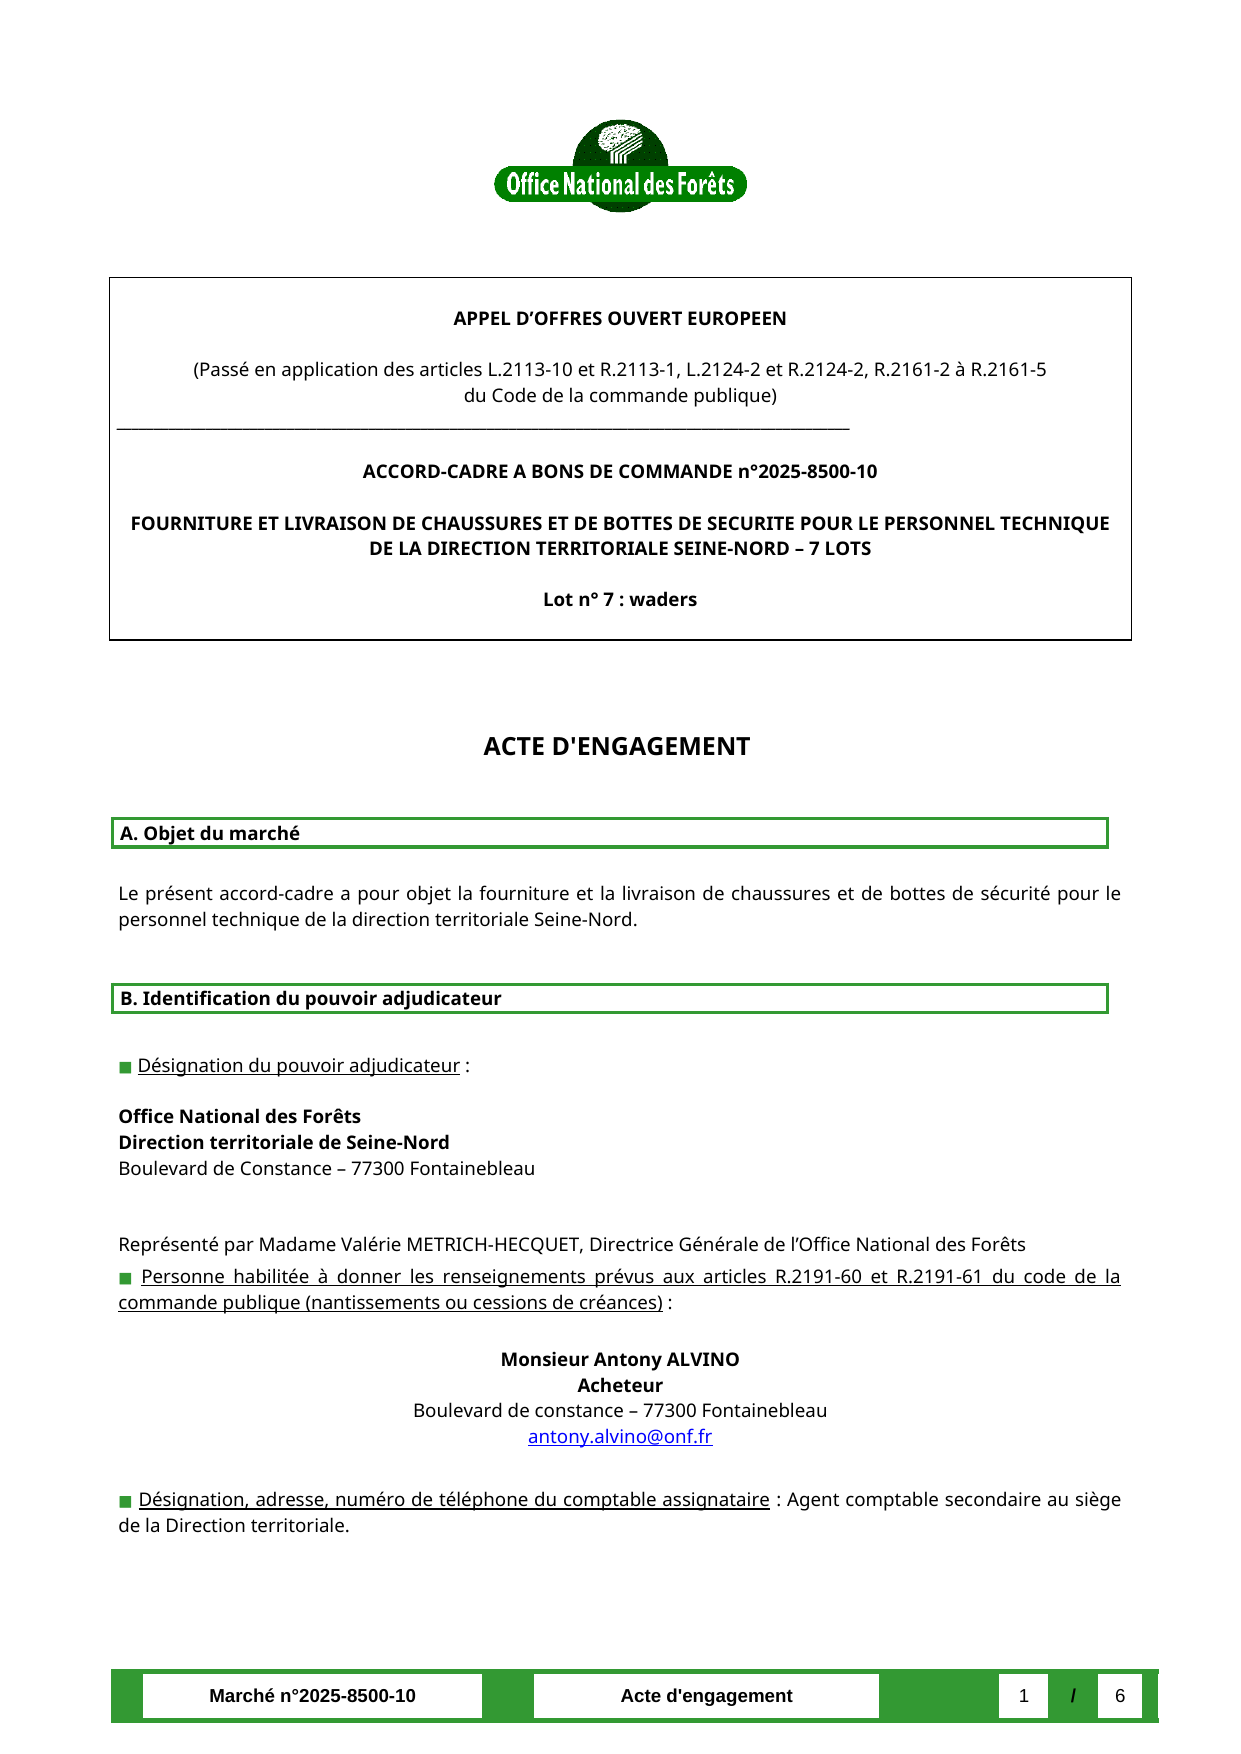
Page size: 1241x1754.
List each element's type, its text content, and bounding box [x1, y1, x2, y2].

picture [492, 118, 748, 214]
table_header A. Objet du marché [114, 820, 1106, 845]
text ACCORD-CADRE A BONS DE COMMANDE n°2025-8500-10 [118, 459, 1122, 484]
text Le présent accord-cadre a pour objet la fourniture et la livraison de chaussures et de bottes de sécurité pour le personnel technique de la direction territoriale Seine-Nord. [118, 880, 1122, 931]
text FOURNITURE ET LIVRAISON DE CHAUSSURES ET DE BOTTES DE SECURITE POUR LE PERSONNEL TECHNIQUE DE LA DIRECTION TERRITORIALE SEINE-NORD – 7 LOTS [118, 510, 1122, 561]
text Désignation du pouvoir adjudicateur : [118, 1052, 1122, 1078]
text antony.alvino@onf.fr [118, 1423, 1122, 1448]
text APPEL D’OFFRES OUVERT EUROPEEN [118, 306, 1122, 331]
text Représenté par Madame Valérie METRICH-HECQUET, Directrice Générale de l’Office National des Forêts [118, 1231, 1122, 1257]
text Direction territoriale de Seine-Nord [118, 1129, 1122, 1155]
text Boulevard de constance – 77300 Fontainebleau [118, 1397, 1122, 1423]
text (Passé en application des articles L.2113-10 et R.2113-1, L.2124-2 et R.2124-2, R.2161-2 à R.2161-5 [118, 357, 1122, 382]
text ___________________________________________________________________________________________________ [118, 408, 1122, 433]
table_header B. Identification du pouvoir adjudicateur [114, 986, 1106, 1011]
text ACTE D'ENGAGEMENT [118, 666, 1122, 791]
text Monsieur Antony ALVINO [118, 1346, 1122, 1372]
text Office National des Forêts [118, 1104, 1122, 1129]
text Personne habilitée à donner les renseignements prévus aux articles R.2191-60 et R.2191-61 du code de la commande publique (nantissements ou cessions de créances) : [118, 1263, 1122, 1315]
text Désignation, adresse, numéro de téléphone du comptable assignataire : Agent comptable secondaire au siège de la Direction territoriale. [118, 1487, 1122, 1538]
text Lot n° 7 : waders [118, 586, 1122, 612]
text du Code de la commande publique) [118, 382, 1122, 408]
text Boulevard de Constance – 77300 Fontainebleau [118, 1155, 1122, 1180]
text Acheteur [118, 1372, 1122, 1397]
